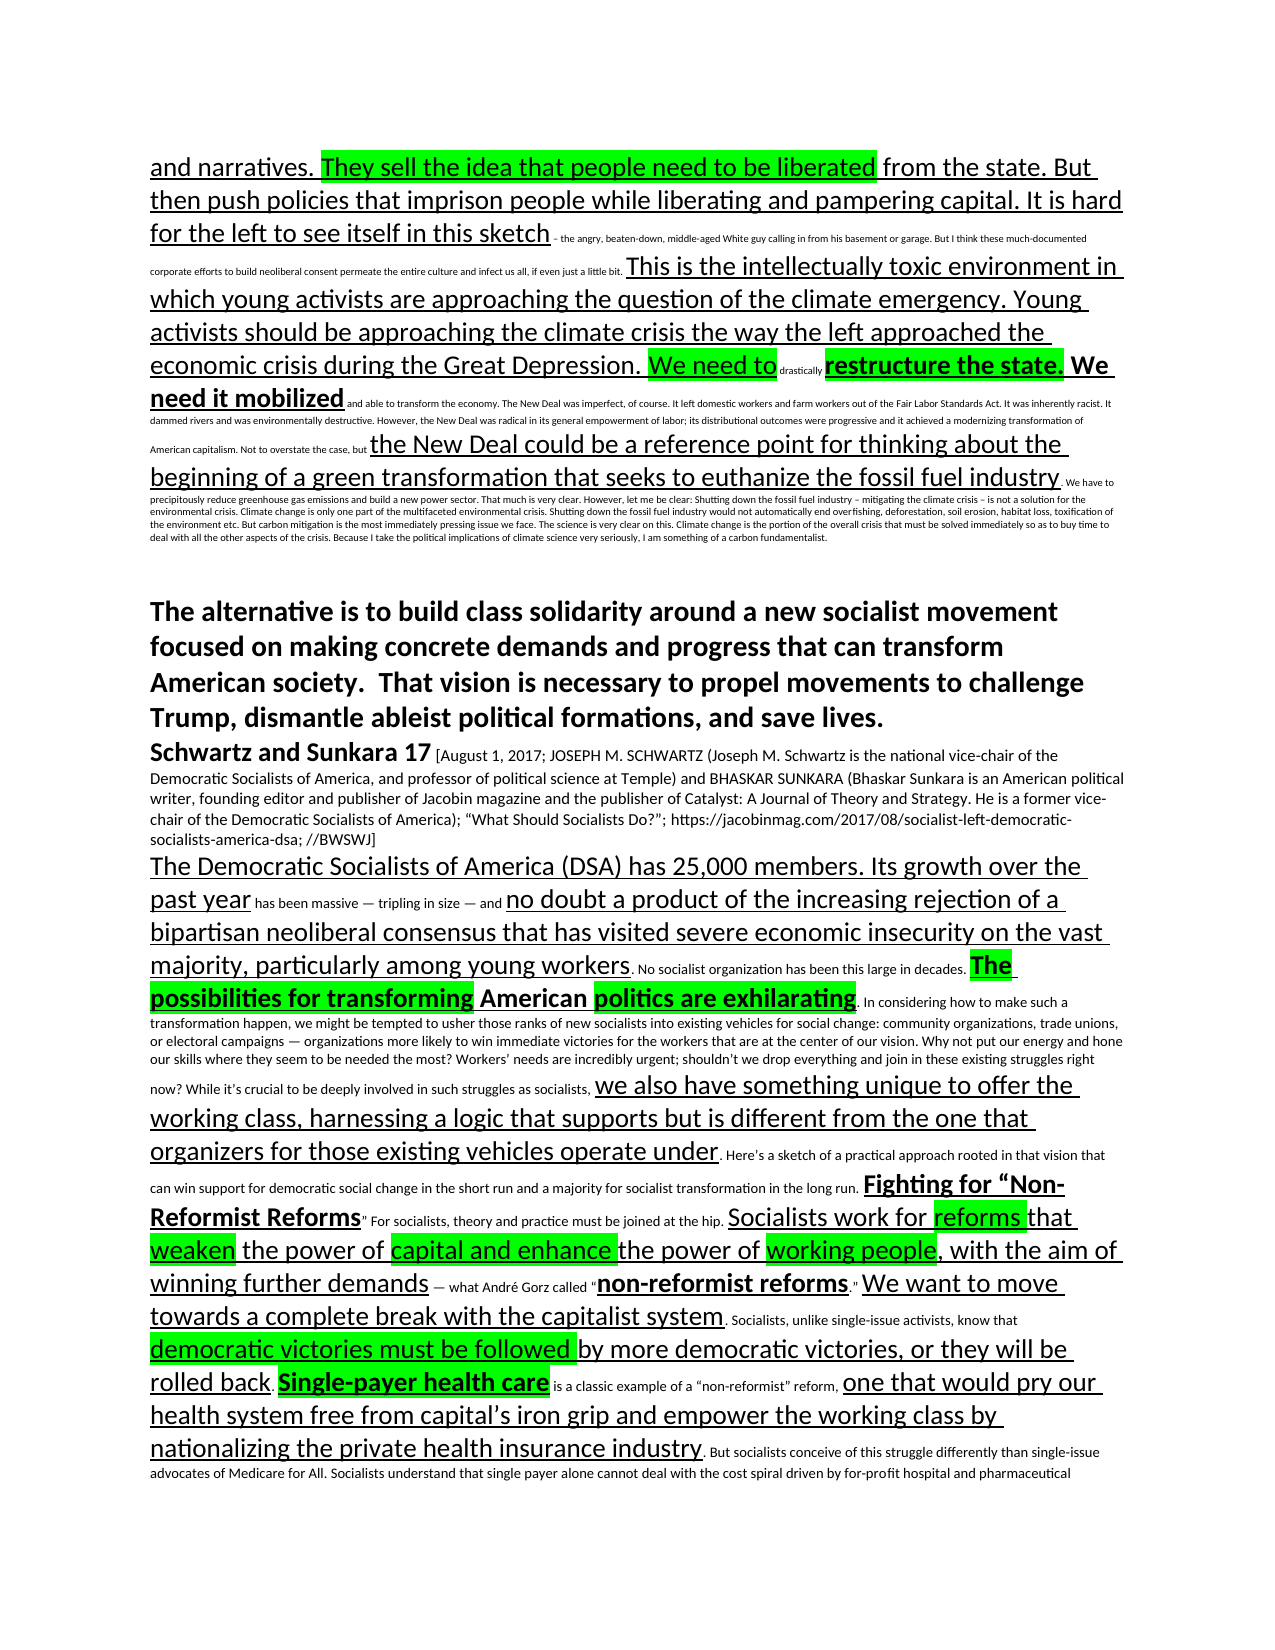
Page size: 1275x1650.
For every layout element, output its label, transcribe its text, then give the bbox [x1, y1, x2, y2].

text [150, 849, 1125, 1482]
subtitle The alternative is to build class solidarity around a new socialist movement focused on making concrete demands and progress that can transform American society. That vision is necessary to propel movements to challenge Trump, dismantle ableist political formations, and save lives. [150, 593, 1125, 735]
text Schwartz and Sunkara 17 [August 1, 2017; JOSEPH M. SCHWARTZ (Joseph M. Schwartz is the national vice-chair of the Democratic Socialists of America, and professor of political science at Temple) and BHASKAR SUNKARA (Bhaskar Sunkara is an American political writer, founding editor and publisher of Jacobin magazine and the publisher of Catalyst: A Journal of Theory and Strategy. He is a former vice-chair of the Democratic Socialists of America); “What Should Socialists Do?”; https://jacobinmag.com/2017/08/socialist-left-democratic-socialists-america-dsa; //BWSWJ] [150, 735, 1125, 849]
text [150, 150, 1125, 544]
